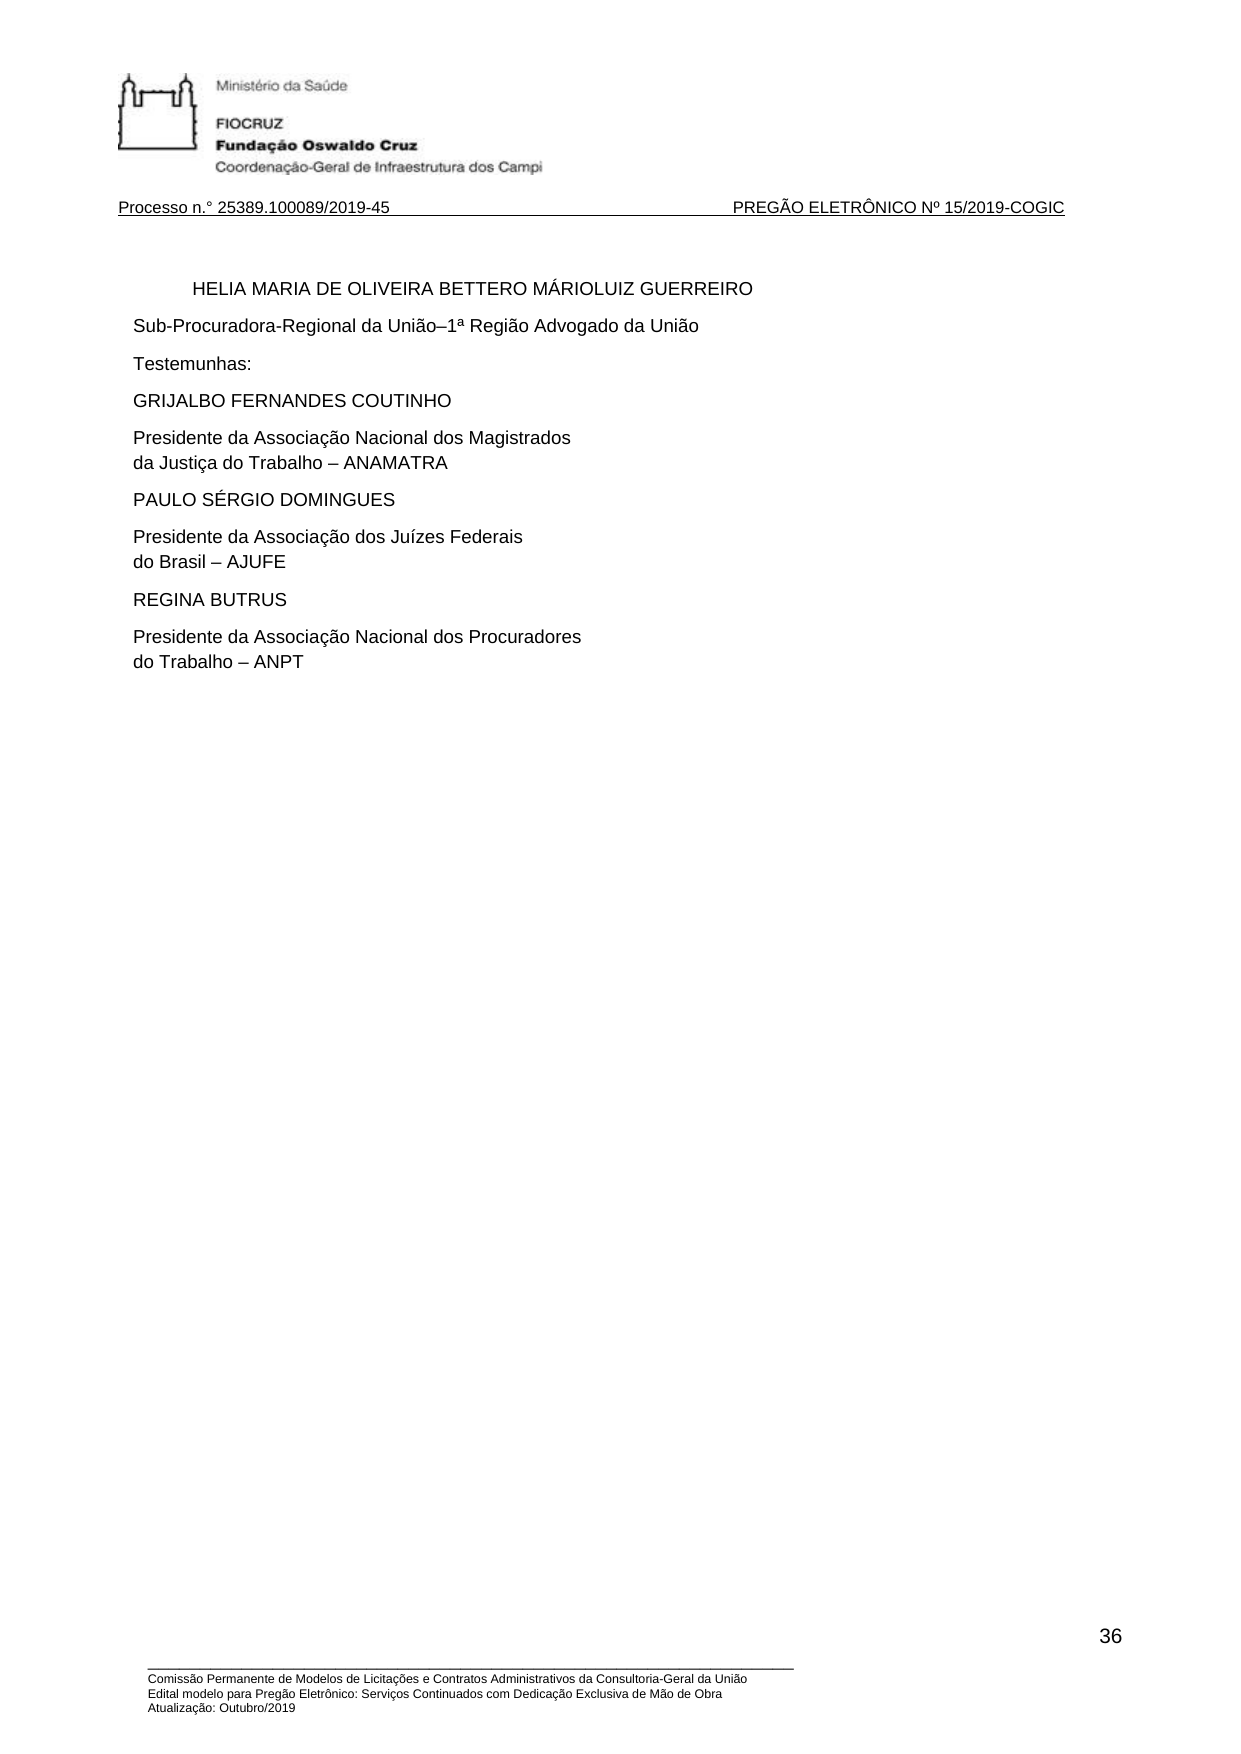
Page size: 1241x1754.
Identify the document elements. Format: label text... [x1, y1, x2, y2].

picture [118, 73, 543, 175]
